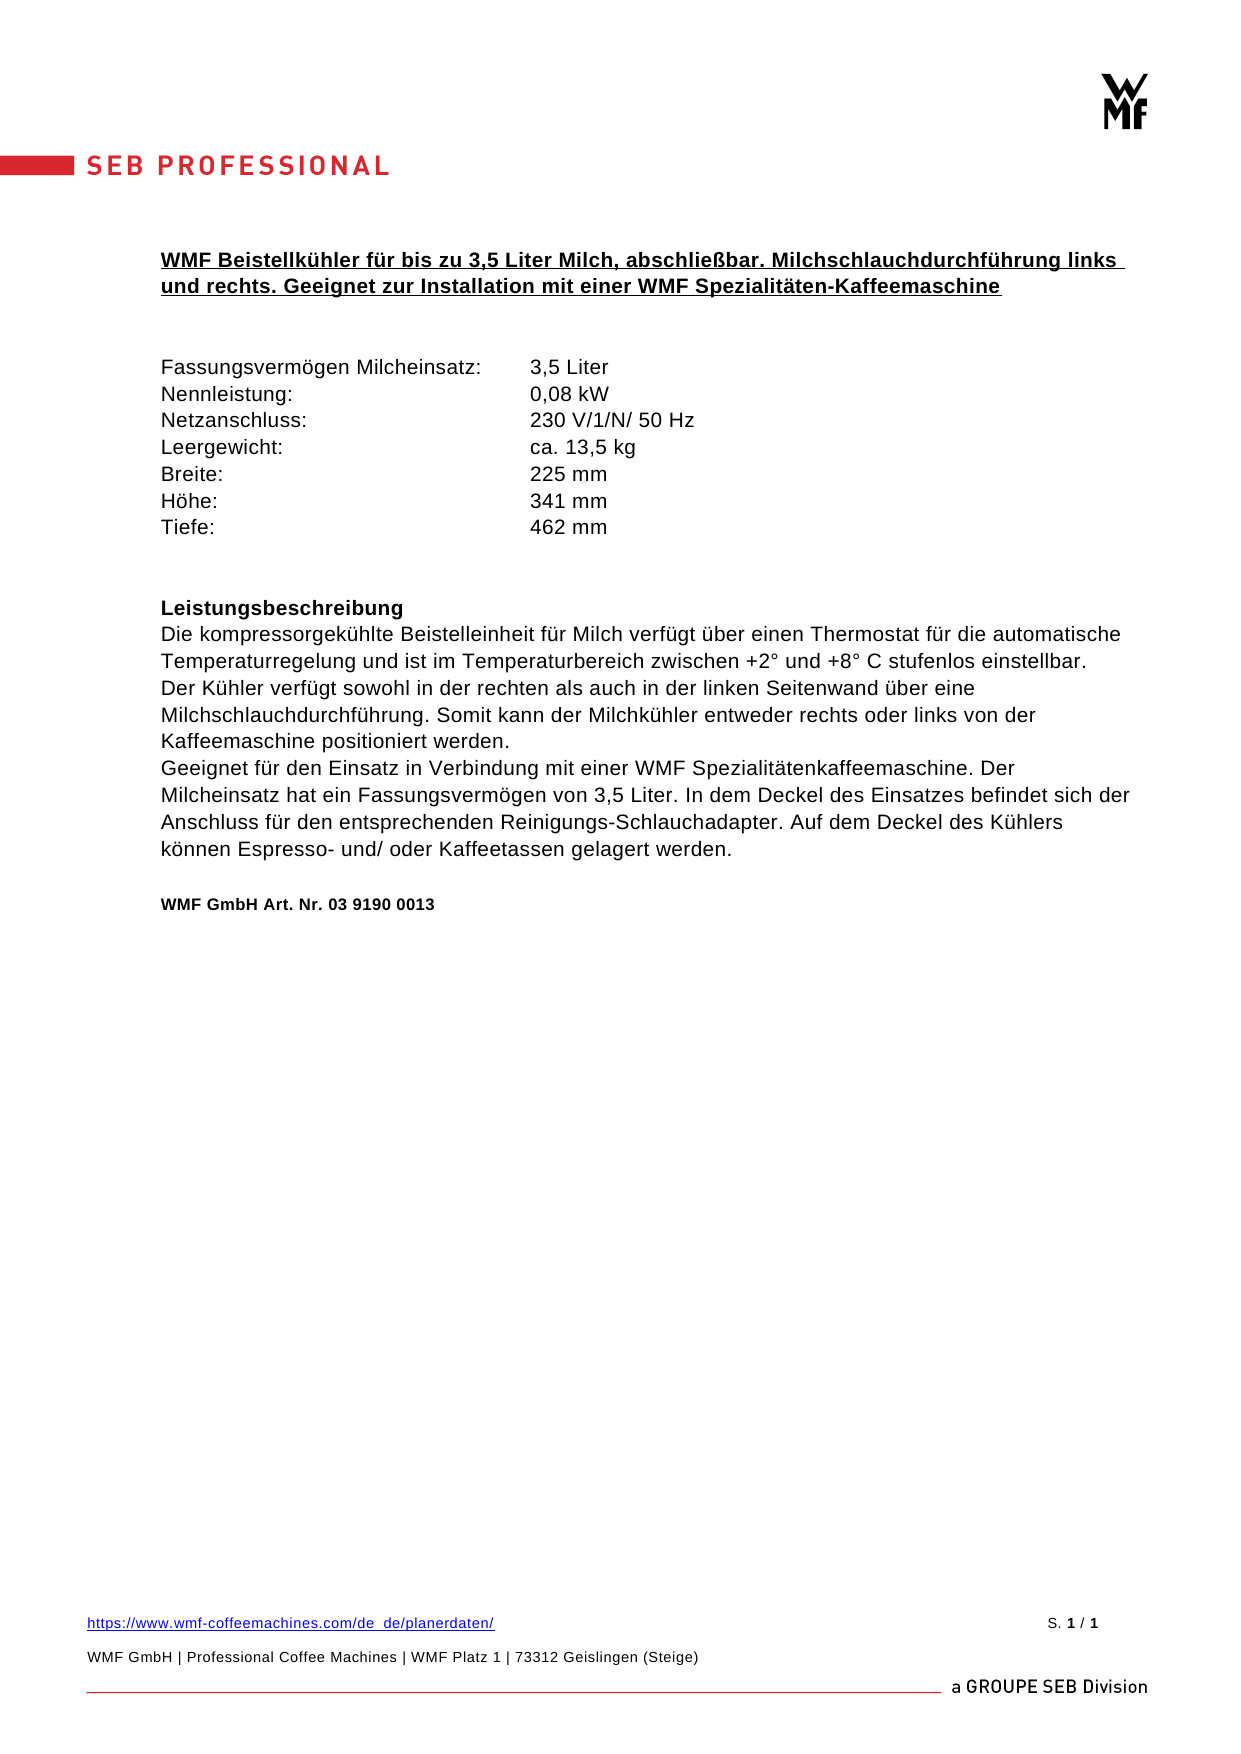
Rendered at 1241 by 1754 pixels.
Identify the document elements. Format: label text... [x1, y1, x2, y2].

text Leistungsbeschreibung [161, 593, 1136, 619]
text Der Kühler verfügt sowohl in der rechten als auch in der linken Seitenwand über eine Milchschlauchdurchführung. Somit kann der Milchkühler entweder rechts oder links von der Kaffeemaschine positioniert werden. [161, 673, 1136, 753]
text Netzanschluss: 230 V/1/N/ 50 Hz [161, 405, 1136, 432]
text Tiefe: 462 mm [161, 512, 1136, 539]
text Breite: 225 mm [161, 459, 1136, 486]
text Fassungsvermögen Milcheinsatz: 3,5 Liter [161, 352, 1136, 378]
text WMF Beistellkühler für bis zu 3,5 Liter Milch, abschließbar. Milchschlauchdurchführung links und rechts. Geeignet zur Installation mit einer WMF Spezialitäten-Kaffeemaschine [161, 245, 1136, 298]
picture [0, 1672, 1235, 1754]
text WMF GmbH Art. Nr. 03 9190 0013 [161, 887, 1136, 914]
text Leergewicht: ca. 13,5 kg [161, 432, 1136, 459]
text Geeignet für den Einsatz in Verbindung mit einer WMF Spezialitätenkaffeemaschine. Der Milcheinsatz hat ein Fassungsvermögen von 3,5 Liter. In dem Deckel des Einsatzes befindet sich der Anschluss für den entsprechenden Reinigungs-Schlauchadapter. Auf dem Deckel des Kühlers können Espresso- und/ oder Kaffeetassen gelagert werden. [161, 753, 1136, 860]
picture [0, 3, 1236, 187]
text Die kompressorgekühlte Beistelleinheit für Milch verfügt über einen Thermostat für die automatische Temperaturregelung und ist im Temperaturbereich zwischen +2° und +8° C stufenlos einstellbar. [161, 619, 1136, 673]
text Nennleistung: 0,08 kW [161, 378, 1136, 405]
text Höhe: 341 mm [161, 486, 1136, 512]
